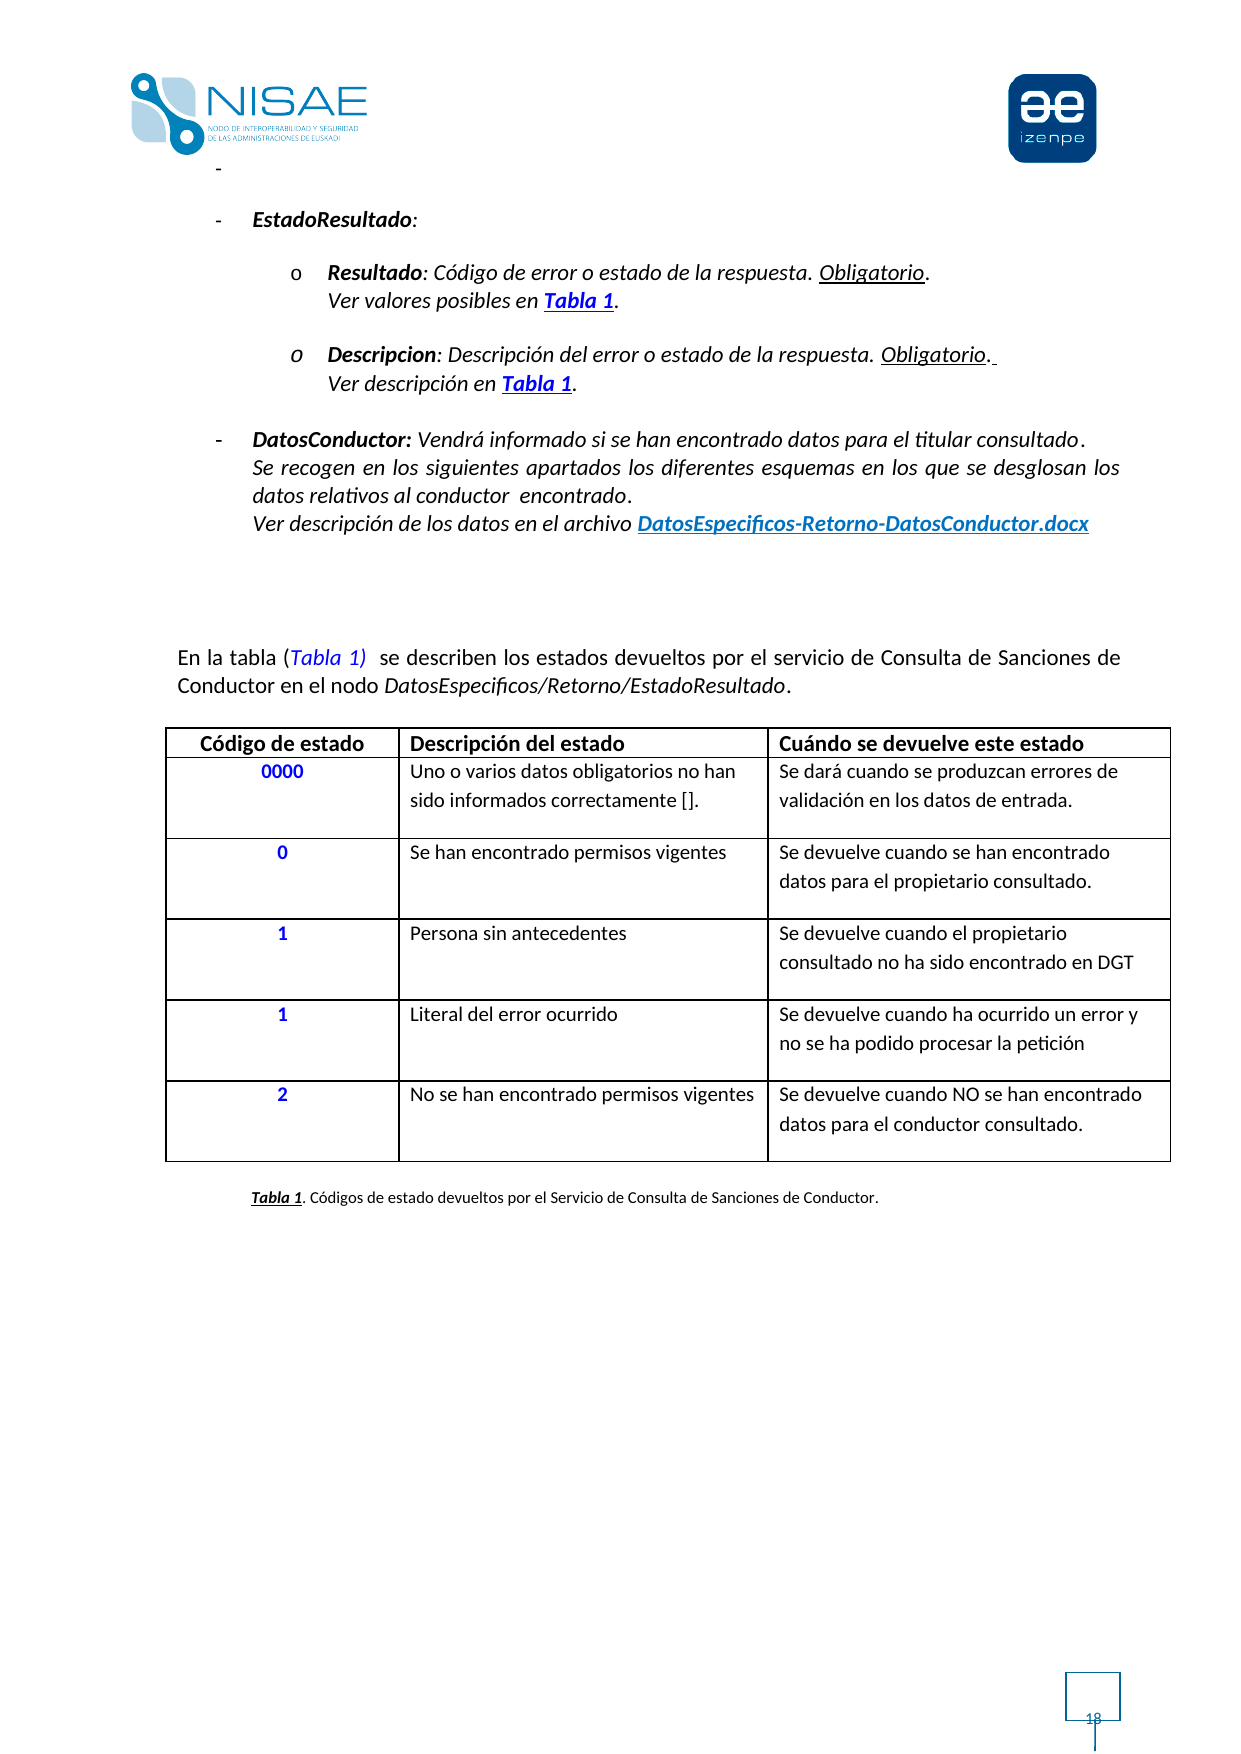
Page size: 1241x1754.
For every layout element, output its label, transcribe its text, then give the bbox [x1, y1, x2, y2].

text Tabla 1. Códigos de estado devueltos por el Servicio de Consulta de Sanciones de Conductor. [251, 1187, 1122, 1208]
picture [1007, 74, 1097, 163]
list Descripcion: Descripción del error o estado de la respuesta. Obligatorio. [290, 340, 1122, 369]
table_cell 0 [167, 839, 398, 918]
text En la tabla (Tabla 1) se describen los estados devueltos por el servicio de Consulta de Sanciones de Conductor en el nodo DatosEspecificos/Retorno/EstadoResultado. [177, 643, 1122, 699]
table_header Descripción del estado [400, 729, 767, 757]
table_cell Se devuelve cuando el propietario consultado no ha sido encontrado en DGT [769, 920, 1170, 999]
text Ver descripción de los datos en el archivo DatosEspecificos-Retorno-DatosConductor.docx [252, 509, 1122, 537]
picture [149, 73, 386, 155]
table_cell 2 [167, 1082, 398, 1161]
list EstadoResultado: [215, 205, 1122, 233]
table_cell 1 [167, 920, 398, 999]
table_cell 0000 [167, 758, 398, 837]
picture [118, 73, 180, 155]
table_cell Persona sin antecedentes [400, 920, 767, 999]
table_cell Se devuelve cuando se han encontrado datos para el propietario consultado. [769, 839, 1170, 918]
table_header Código de estado [167, 729, 398, 757]
text Se recogen en los siguientes apartados los diferentes esquemas en los que se desglosan los datos relativos al conductor encontrado. [252, 453, 1122, 509]
table_cell No se han encontrado permisos vigentes [400, 1082, 767, 1161]
text Ver valores posibles en Tabla 1. [325, 287, 1122, 315]
table_cell 1 [167, 1001, 398, 1080]
picture [181, 131, 193, 143]
table_cell Se devuelve cuando ha ocurrido un error y no se ha podido procesar la petición [769, 1001, 1170, 1080]
table_cell Uno o varios datos obligatorios no han sido informados correctamente []. [400, 758, 767, 837]
picture [139, 81, 148, 90]
table_cell Literal del error ocurrido [400, 1001, 767, 1080]
list DatosConductor: Vendrá informado si se han encontrado datos para el titular consultado. [215, 425, 1122, 453]
table_cell Se han encontrado permisos vigentes [400, 839, 767, 918]
table_cell Se devuelve cuando NO se han encontrado datos para el conductor consultado. [769, 1082, 1170, 1161]
table_cell Se dará cuando se produzcan errores de validación en los datos de entrada. [769, 758, 1170, 837]
table_header Cuándo se devuelve este estado [769, 729, 1170, 757]
list Resultado: Código de error o estado de la respuesta. Obligatorio. [290, 258, 1122, 287]
text Ver descripción en Tabla 1. [290, 369, 1122, 397]
